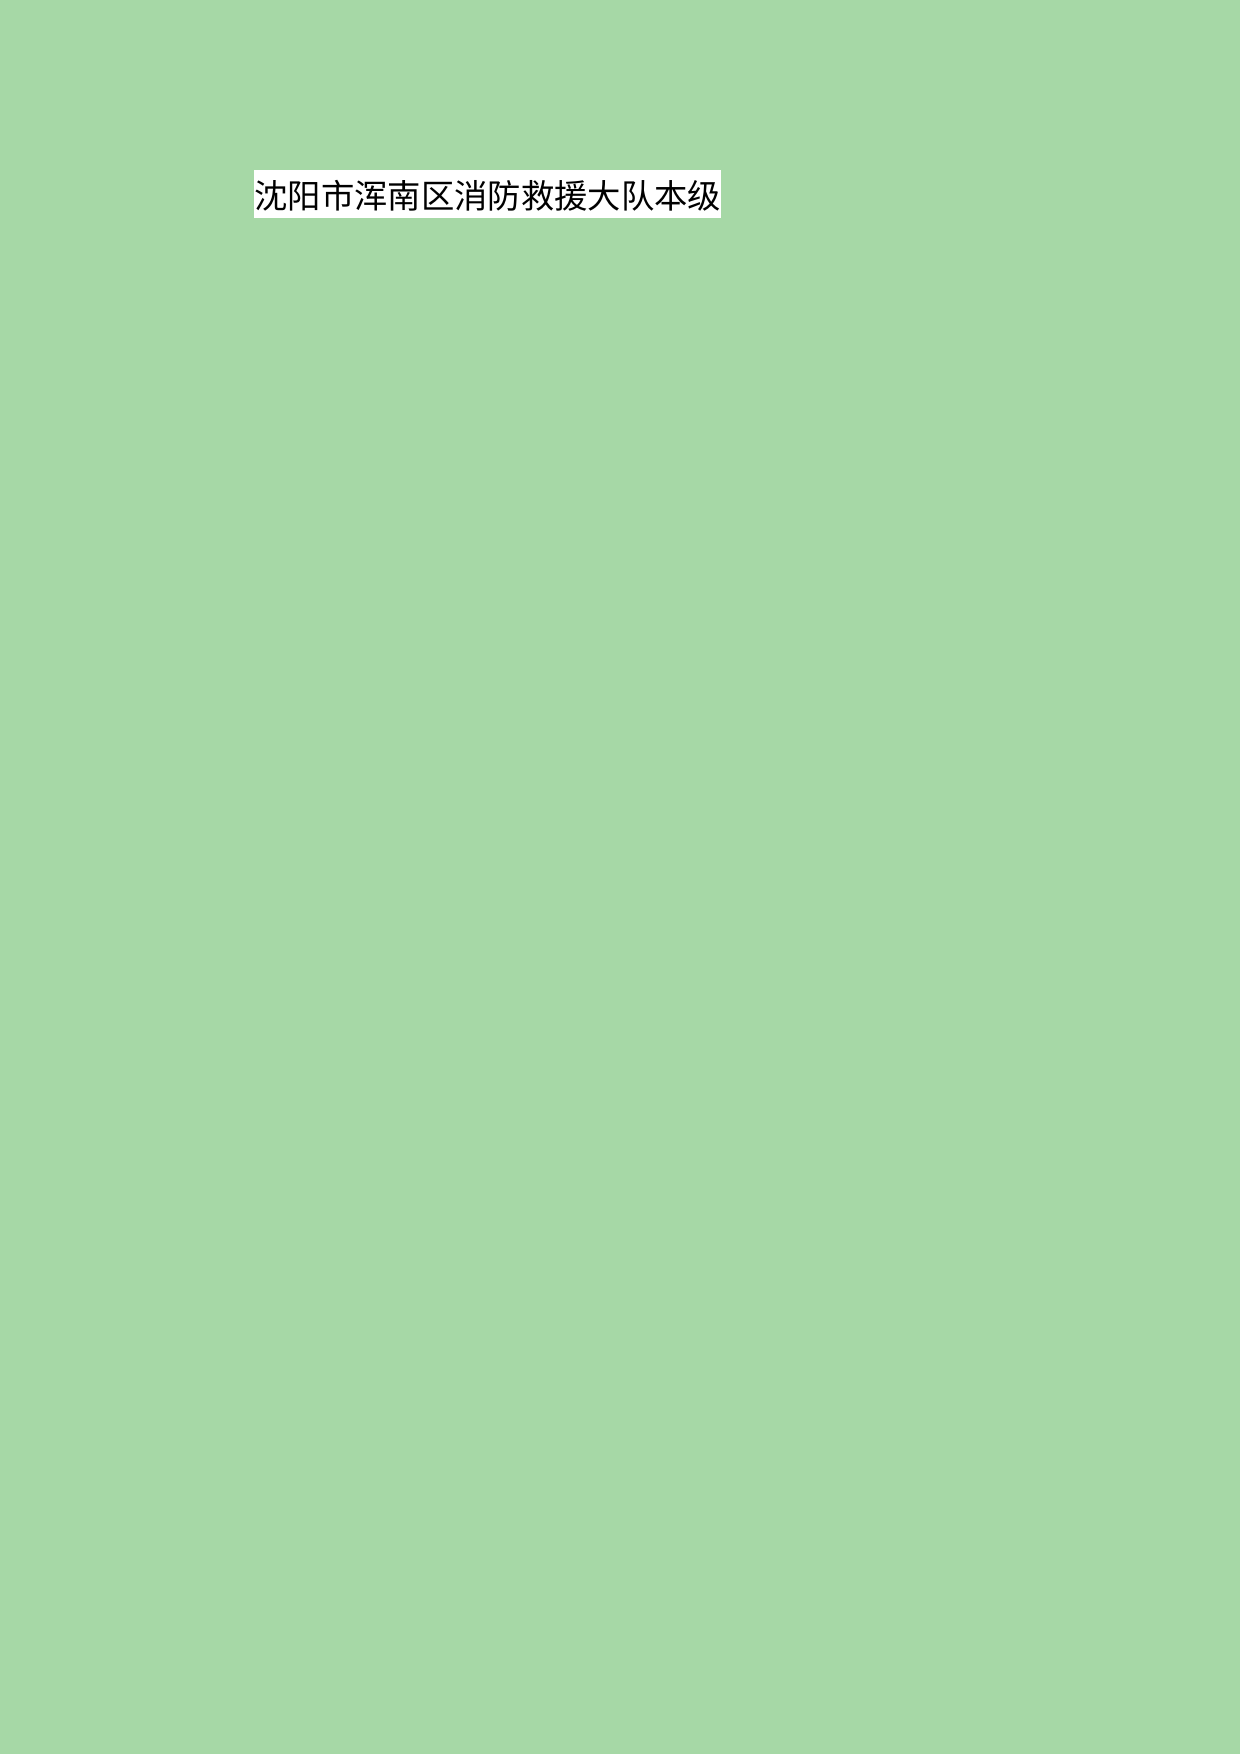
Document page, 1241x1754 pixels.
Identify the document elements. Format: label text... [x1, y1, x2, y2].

text 沈阳市浑南区消防救援大队本级 [187, 162, 1053, 227]
